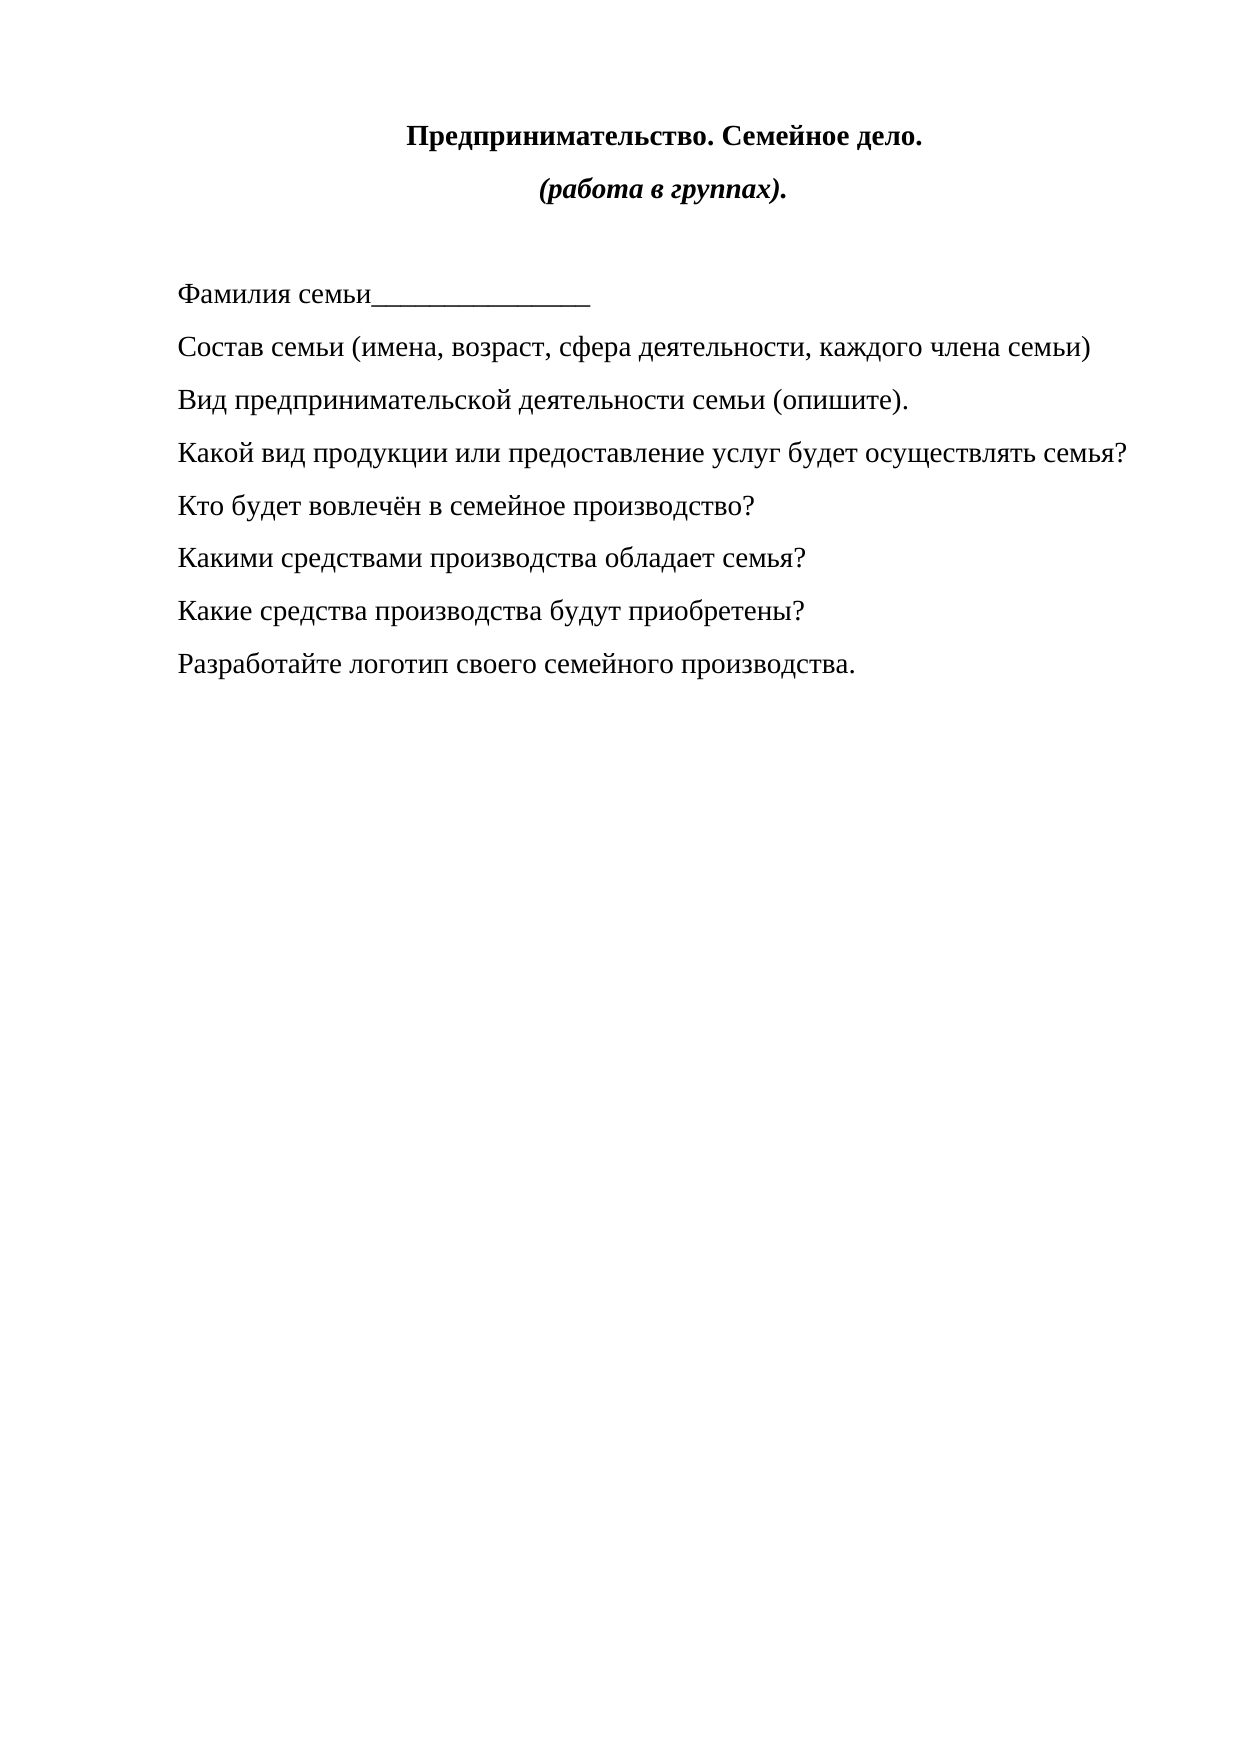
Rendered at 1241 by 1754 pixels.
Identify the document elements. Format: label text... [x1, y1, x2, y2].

text Какие средства производства будут приобретены? [177, 593, 1152, 627]
text Состав семьи (имена, возраст, сфера деятельности, каждого члена семьи) [177, 329, 1152, 363]
text Вид предпринимательской деятельности семьи (опишите). [177, 382, 1152, 416]
text Предпринимательство. Семейное дело. [177, 118, 1152, 152]
text Фамилия семьи_______________ [177, 277, 1152, 310]
text Какой вид продукции или предоставление услуг будет осуществлять семья? [177, 435, 1152, 468]
text Какими средствами производства обладает семья? [177, 541, 1152, 574]
text (работа в группах). [177, 171, 1152, 204]
text Кто будет вовлечён в семейное производство? [177, 488, 1152, 521]
text Разработайте логотип своего семейного производства. [177, 646, 1152, 680]
